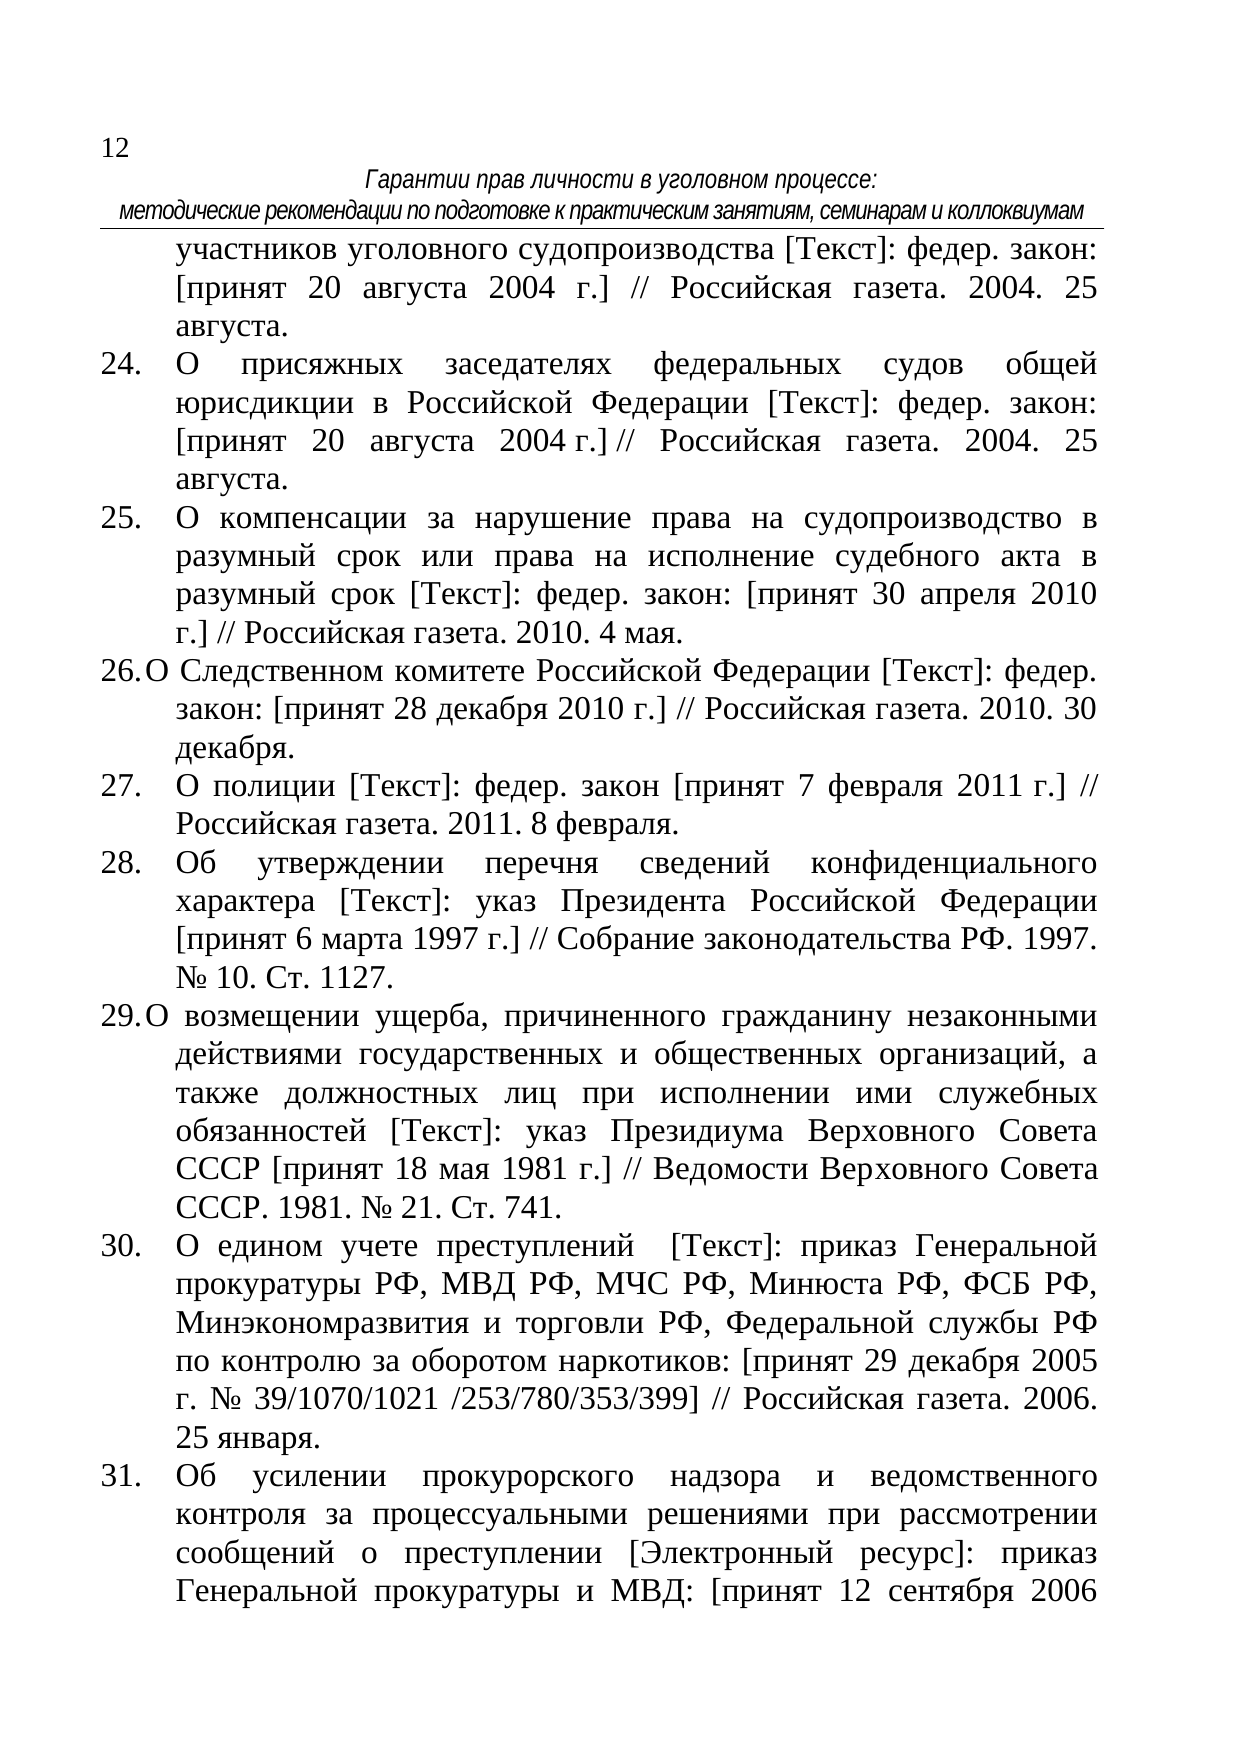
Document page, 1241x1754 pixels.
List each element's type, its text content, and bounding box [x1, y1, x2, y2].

list О полиции [Текст]: федер. закон [принят 7 февраля .] // Российская газета. 2011. 8 февраля. [100, 765, 1098, 842]
list О присяжных заседателях федеральных судов общей юрисдикции в Российской Федерации [Текст]: федер. закон: [принят 20 августа .] // Российская газета. 2004. 25 августа. [100, 344, 1098, 497]
list О едином учете преступлений [Текст]: приказ Генеральной прокуратуры РФ, МВД РФ, МЧС РФ, Минюста РФ, ФСБ РФ, Минэкономразвития и торговли РФ, Федеральной службы РФ по контролю за оборотом наркотиков: [принят 29 декабря . № 39/1070/1021 /253/780/353/399] // Российская газета. 2006. 25 января. [100, 1225, 1098, 1455]
list Об утверждении перечня сведений конфиденциального характера [Текст]: указ Президента Российской Федерации [принят 6 марта .] // Собрание законодательства РФ. 1997. № 10. Ст. 1127. [100, 842, 1098, 995]
list О возмещении ущерба, причиненного гражданину незаконными действиями государственных и общественных организаций, а также должностных лиц при исполнении ими служебных обязанностей [Текст]: указ Президиума Верховного Совета СССР [принят 18 мая .] // Ведомости Верховного Совета СССР. 1981. № 21. Ст. 741. [100, 995, 1098, 1225]
list О Следственном комитете Российской Федерации [Текст]: федер. закон: [принят 28 декабря .] // Российская газета. 2010. 30 декабря. [100, 650, 1098, 765]
list О компенсации за нарушение права на судопроизводство в разумный срок или права на исполнение судебного акта в разумный срок [Текст]: федер. закон: [принят 30 апреля .] // Российская газета. 2010. 4 мая. [100, 497, 1098, 650]
